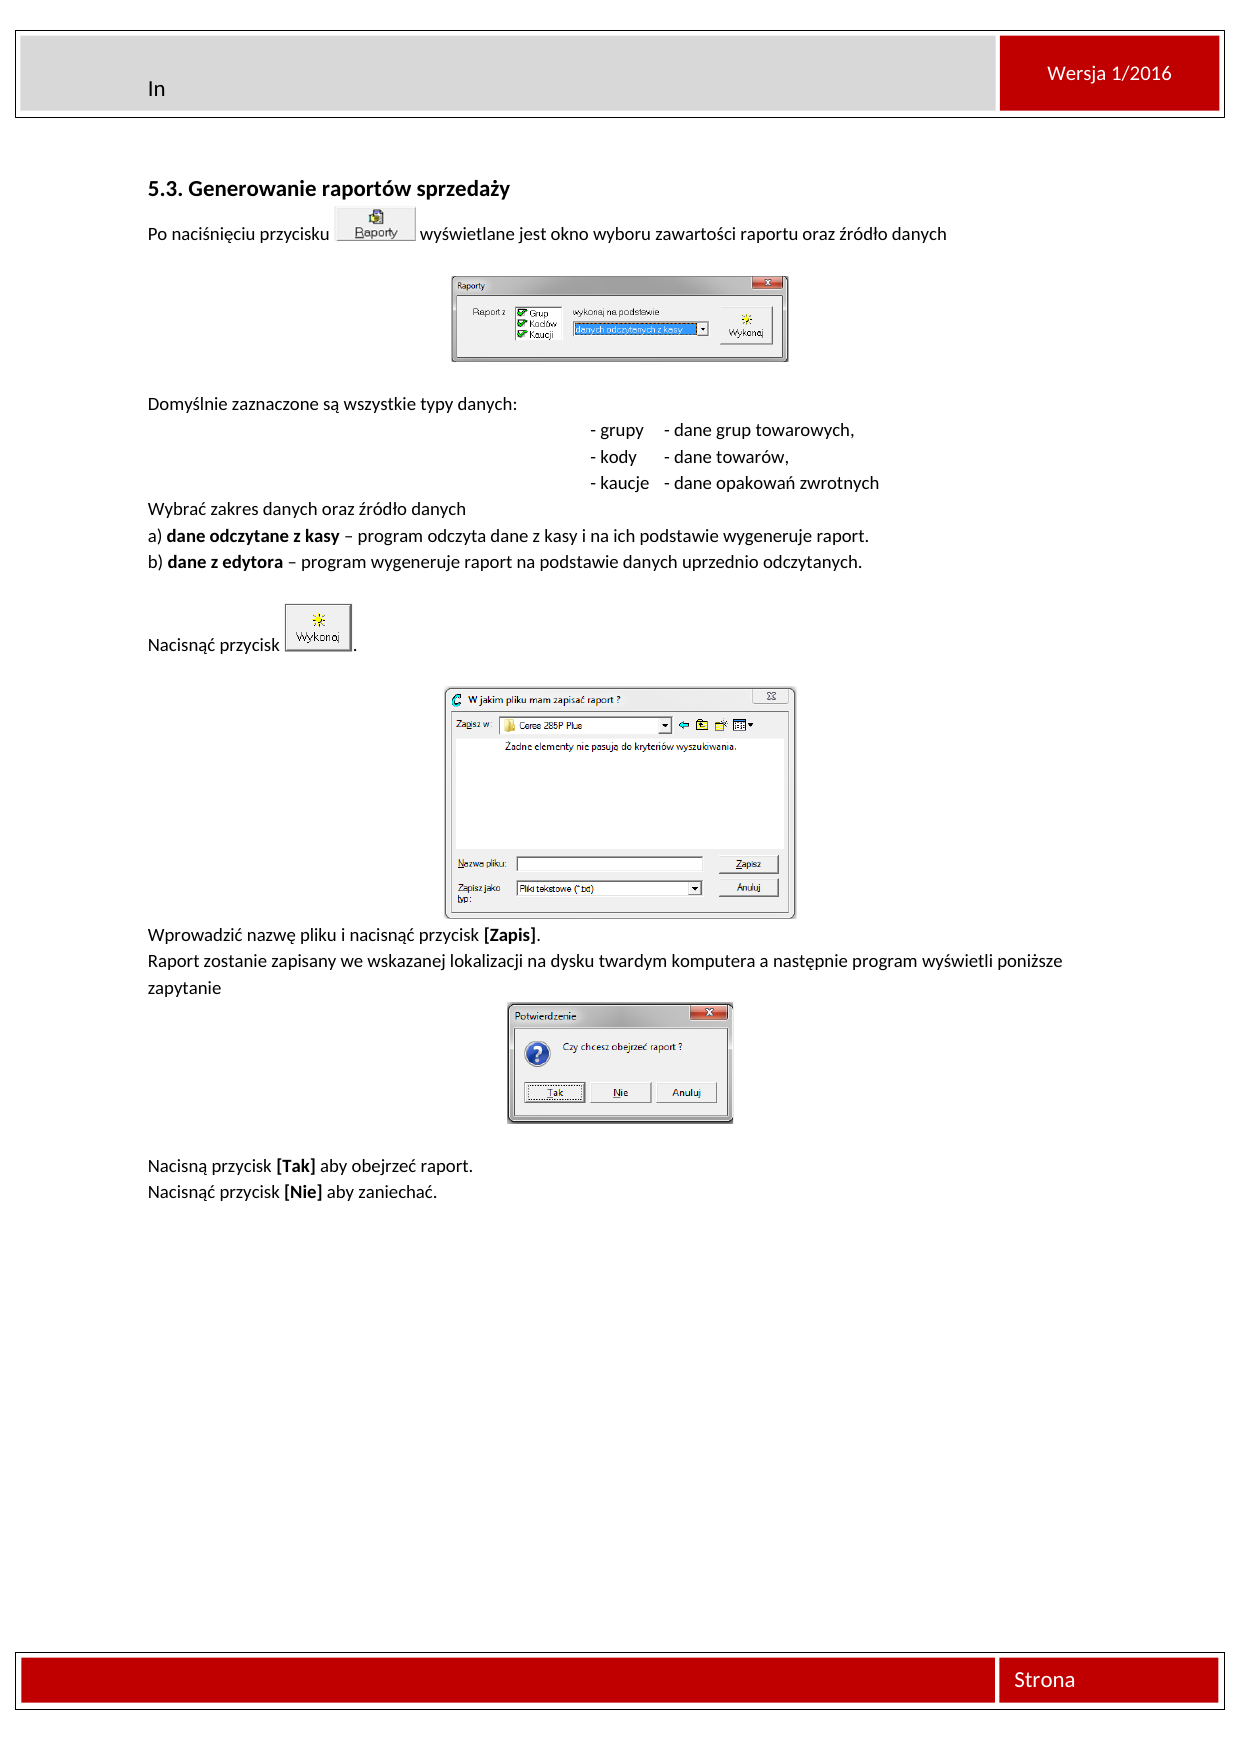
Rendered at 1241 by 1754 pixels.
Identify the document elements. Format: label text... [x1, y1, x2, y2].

text 5.3. Generowanie raportów sprzedaży [148, 174, 1093, 202]
text Po naciśnięciu przycisku wyświetlane jest okno wyboru zawartości raportu oraz źródło danych [148, 206, 1093, 245]
text Nacisnąć przycisk . [148, 603, 1093, 656]
text b) dane z edytora – program wygeneruje raport na podstawie danych uprzednio odczytanych. [148, 550, 1093, 573]
picture [507, 1002, 734, 1124]
text Nacisną przycisk [Tak] aby obejrzeć raport. [148, 1128, 1093, 1177]
picture [443, 686, 797, 919]
picture [334, 206, 416, 241]
text Wprowadzić nazwę pliku i nacisnąć przycisk [Zapis]. [148, 923, 1093, 946]
text Wybrać zakres danych oraz źródło danych [148, 498, 1093, 521]
picture [451, 276, 789, 362]
text Raport zostanie zapisany we wskazanej lokalizacji na dysku twardym komputera a następnie program wyświetli poniższe zapytanie [148, 949, 1093, 999]
text - kody - dane towarów, [516, 445, 1093, 468]
text - grupy - dane grup towarowych, [516, 418, 1093, 441]
text Nacisnąć przycisk [Nie] aby zaniechać. [148, 1181, 1093, 1204]
text a) dane odczytane z kasy – program odczyta dane z kasy i na ich podstawie wygeneruje raport. [148, 524, 1093, 547]
picture [283, 603, 353, 652]
text Domyślnie zaznaczone są wszystkie typy danych: [148, 392, 1093, 415]
text - kaucje - dane opakowań zwrotnych [590, 471, 1093, 494]
